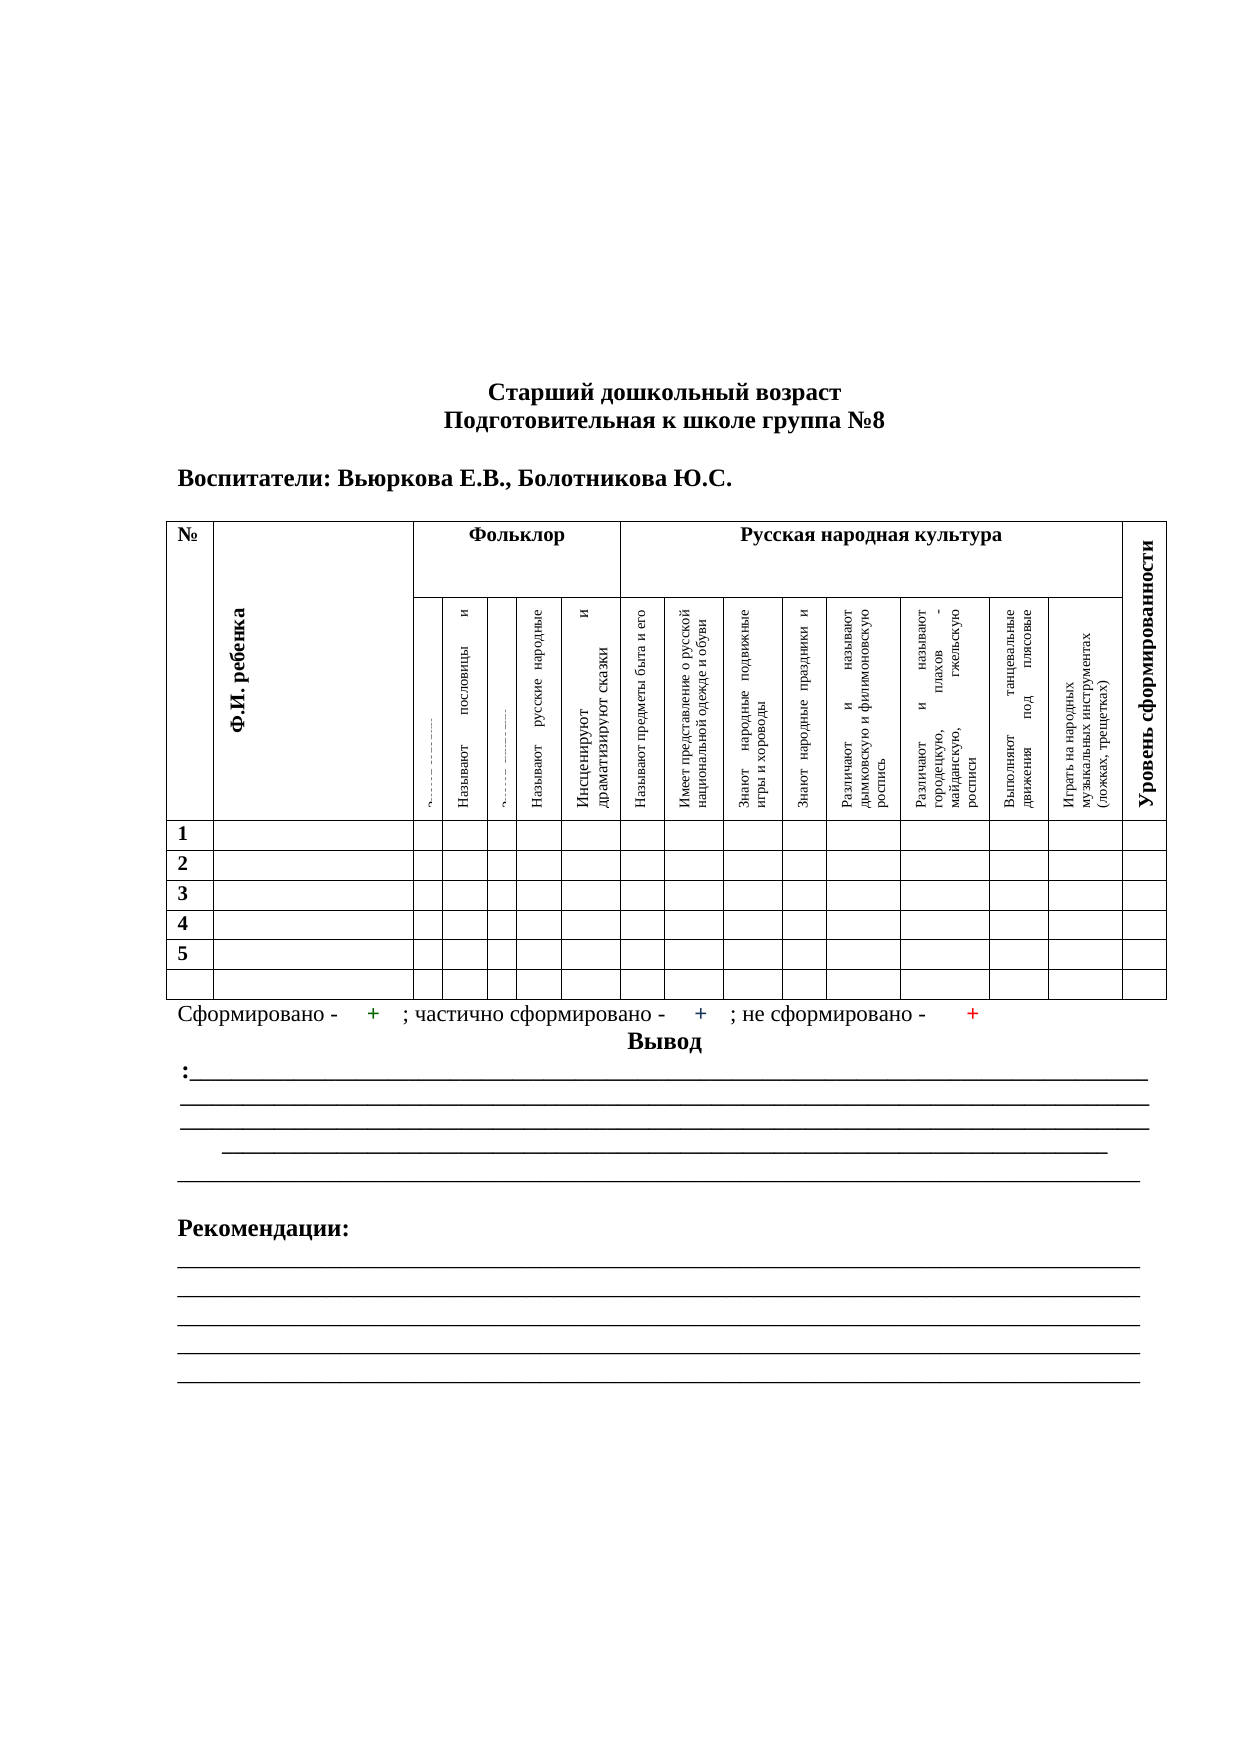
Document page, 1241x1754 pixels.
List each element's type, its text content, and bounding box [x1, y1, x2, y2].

table_cell [443, 881, 487, 909]
table_cell 3 [167, 881, 213, 909]
table_cell 5 [167, 940, 213, 969]
table_cell 2 [167, 851, 213, 880]
table_cell [665, 881, 723, 909]
table_cell [621, 821, 664, 850]
table_cell [665, 940, 723, 969]
table_cell [724, 851, 782, 880]
table_cell [443, 911, 487, 939]
table_cell [443, 851, 487, 880]
table_cell [724, 970, 782, 999]
table_cell 1 [167, 821, 213, 850]
table_cell [414, 821, 442, 850]
table_cell [488, 911, 516, 939]
table_cell [1049, 940, 1122, 969]
table_cell [827, 821, 900, 850]
table_cell [517, 940, 561, 969]
table_cell [1049, 881, 1122, 909]
table_cell [990, 821, 1048, 850]
table_cell [562, 821, 620, 850]
text Вывод:___________________________________________________________________________________________________________________________________________________________________________________________________________________________________________________________________________________________________________________________________________________________________________ [177, 1026, 1152, 1156]
table_cell [1049, 911, 1122, 939]
table_cell [827, 881, 900, 909]
table_cell [488, 821, 516, 850]
table_cell [724, 821, 782, 850]
table_cell [665, 821, 723, 850]
text Рекомендации: _________________________________________________________________________________________________________________________________________________________________________________________________________________________________________________________________________________________________________________________________________________________________________________________________ [177, 1213, 1152, 1386]
table_cell [443, 970, 487, 999]
table_cell Выполняют танцевальные движения под плясовые мелодии [990, 598, 1048, 820]
table_cell Знают народные праздники и традиции [783, 598, 826, 820]
table_cell Имеет представление о русской национальной одежде и обуви [665, 598, 723, 820]
table_cell [414, 940, 442, 969]
table_cell Знают народные подвижные игры и хороводы [724, 598, 782, 820]
table_cell Называют пословицы и поговорки [443, 598, 487, 820]
table_cell [621, 970, 664, 999]
table_cell Инсценируют и драматизируют сказки [562, 598, 620, 820]
table_cell [901, 970, 989, 999]
table_cell [783, 970, 826, 999]
table_cell [1049, 821, 1122, 850]
table_cell [621, 881, 664, 909]
text Подготовительная к школе группа №8 [177, 406, 1152, 434]
table_cell [1123, 821, 1166, 850]
table_cell [1123, 881, 1166, 909]
table_cell [167, 970, 213, 999]
table_cell [901, 881, 989, 909]
table_cell [901, 911, 989, 939]
table_cell [783, 851, 826, 880]
table_cell [214, 940, 413, 969]
table_cell [990, 970, 1048, 999]
table_cell Различают и называют дымковскую и филимоновскую роспись [827, 598, 900, 820]
table_cell [621, 911, 664, 939]
table_cell [990, 881, 1048, 909]
table_cell [488, 851, 516, 880]
table_cell [214, 851, 413, 880]
table_cell Называют русские народные сказки [517, 598, 561, 820]
table_cell [827, 911, 900, 939]
table_cell [214, 821, 413, 850]
table_cell [214, 881, 413, 909]
table_header Ф.И. ребенка [214, 522, 413, 820]
table_cell [562, 970, 620, 999]
table_cell [414, 970, 442, 999]
table_cell [724, 911, 782, 939]
table_cell [443, 821, 487, 850]
table_cell [1123, 940, 1166, 969]
table_cell [783, 940, 826, 969]
table_cell [665, 911, 723, 939]
table_cell [1123, 970, 1166, 999]
table_cell [488, 940, 516, 969]
text _____________________________________________________________________________ [177, 1156, 1152, 1185]
table_cell [621, 940, 664, 969]
table_cell [1049, 970, 1122, 999]
table_cell Играть на народных музыкальных инструментах (ложках, трещетках) [1049, 598, 1122, 820]
table_cell [724, 940, 782, 969]
table_cell [562, 881, 620, 909]
table_cell [990, 851, 1048, 880]
table_cell [990, 940, 1048, 969]
table_cell 4 [167, 911, 213, 939]
table_cell [1123, 911, 1166, 939]
table_cell [783, 881, 826, 909]
table_cell [783, 821, 826, 850]
table_cell Знают считалки [488, 598, 516, 820]
table_cell [827, 940, 900, 969]
table_cell [621, 851, 664, 880]
table_cell [901, 851, 989, 880]
table_cell Различают и называют городецкую, плахов -майданскую, гжельскую росписи [901, 598, 989, 820]
table_cell [562, 911, 620, 939]
table_cell [517, 881, 561, 909]
text Старший дошкольный возраст [177, 377, 1152, 406]
table_cell [443, 940, 487, 969]
table_cell Называют предметы быта и его назначение [621, 598, 664, 820]
table_cell [517, 911, 561, 939]
text Сформировано - + ; частично сформировано - + ; не сформировано - + [177, 1000, 1152, 1026]
table_cell [214, 911, 413, 939]
table_cell [488, 881, 516, 909]
table_cell [562, 940, 620, 969]
table_cell [827, 970, 900, 999]
table_cell [990, 911, 1048, 939]
table_cell [414, 911, 442, 939]
table_cell [901, 940, 989, 969]
table_cell [414, 851, 442, 880]
table_cell [783, 911, 826, 939]
table_header Уровень сформированности [1123, 522, 1166, 820]
table_cell [414, 881, 442, 909]
table_cell [724, 881, 782, 909]
table_cell [665, 851, 723, 880]
table_cell [214, 970, 413, 999]
table_header Фольклор [414, 522, 620, 597]
table_cell [901, 821, 989, 850]
table_cell [562, 851, 620, 880]
table_cell [517, 821, 561, 850]
table_cell [827, 851, 900, 880]
text Воспитатели: Вьюркова Е.В., Болотникова Ю.С. [177, 463, 1152, 492]
table_cell [1049, 851, 1122, 880]
table_cell [1123, 851, 1166, 880]
table_cell Знают загадки [414, 598, 442, 820]
table_header № [167, 522, 213, 820]
table_cell [488, 970, 516, 999]
table_cell [517, 970, 561, 999]
table_header Русская народная культура [621, 522, 1122, 597]
table_cell [665, 970, 723, 999]
table_cell [517, 851, 561, 880]
